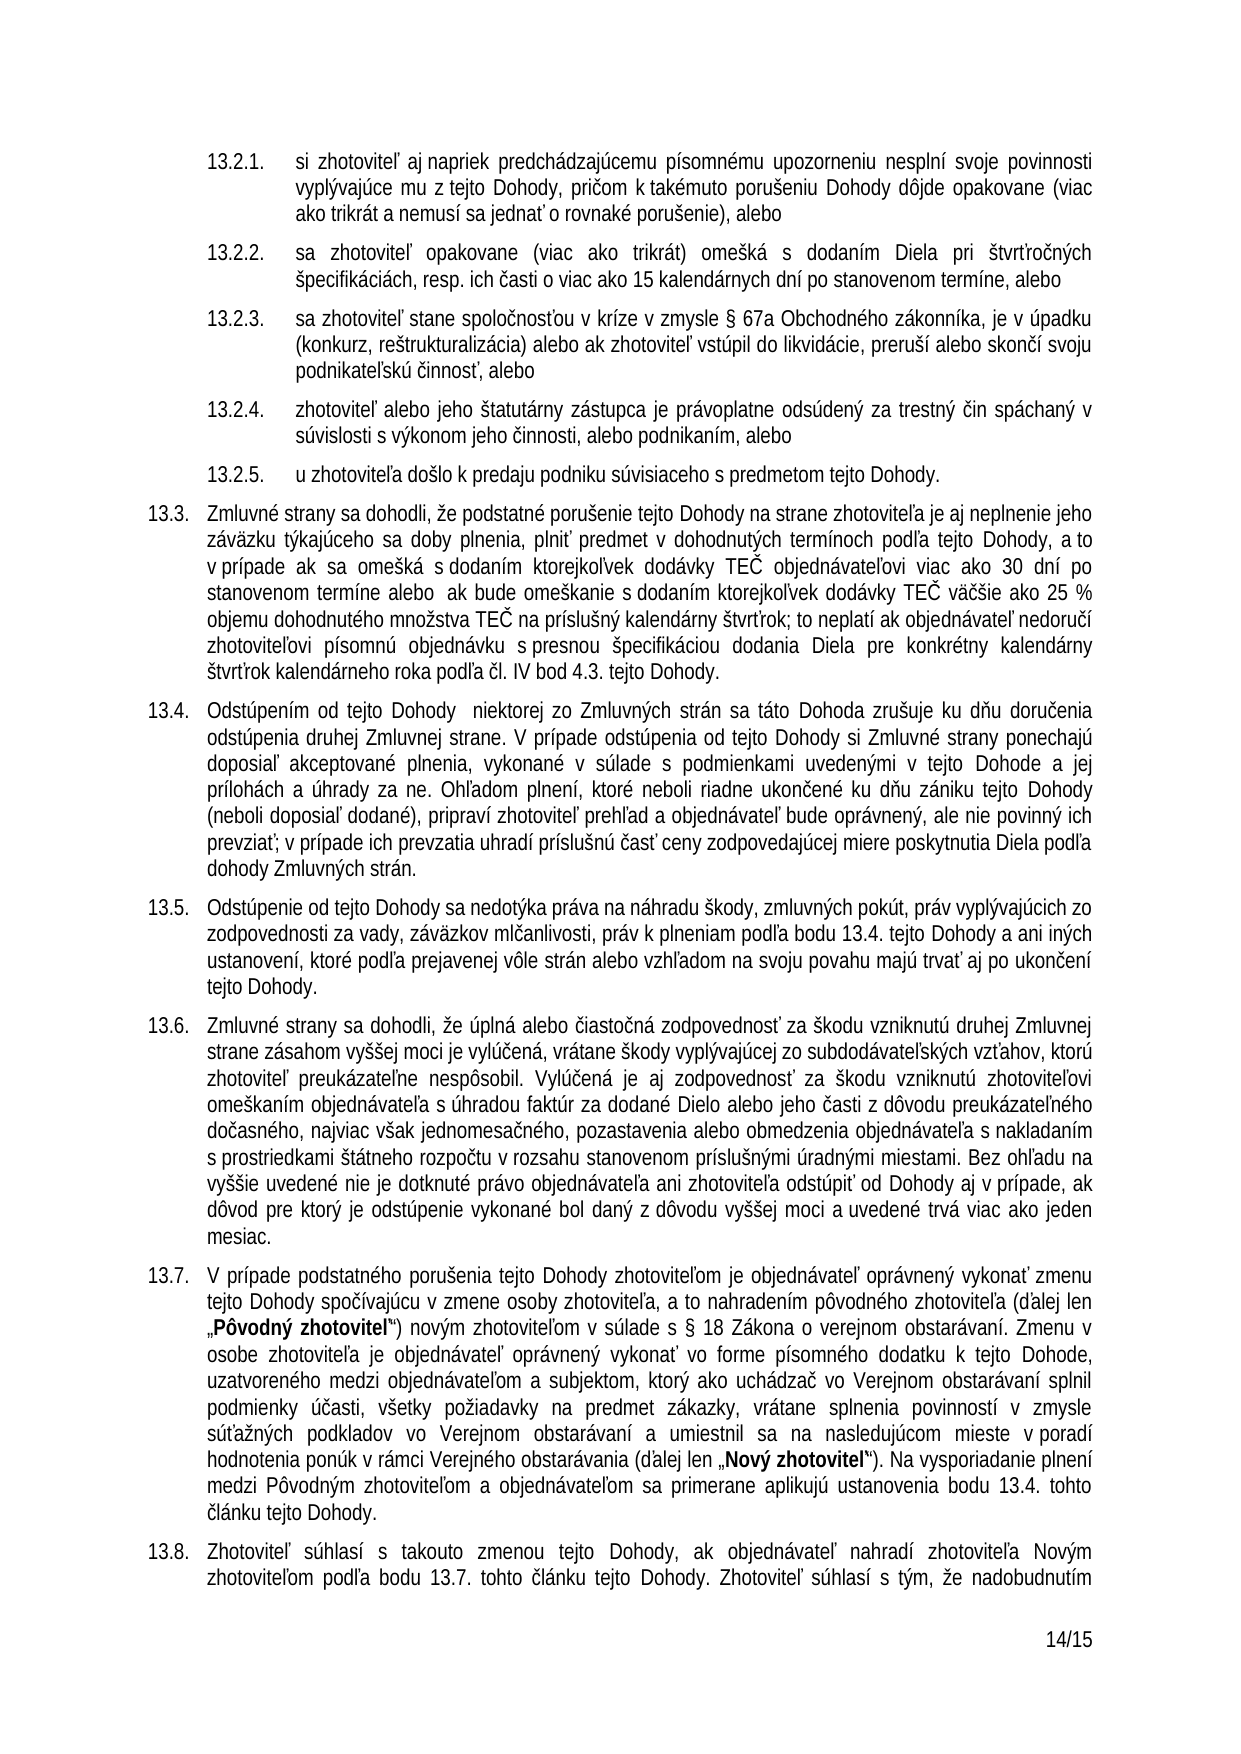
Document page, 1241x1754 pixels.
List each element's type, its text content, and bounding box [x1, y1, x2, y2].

subtitle sa zhotoviteľ opakovane (viac ako trikrát) omešká s dodaním Diela pri štvrťročných špecifikáciách, resp. ich časti o viac ako 15 kalendárnych dní po stanovenom termíne, alebo [207, 239, 1092, 292]
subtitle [148, 1538, 1092, 1590]
subtitle sa zhotoviteľ stane spoločnosťou v kríze v zmysle § 67a Obchodného zákonníka, je v úpadku (konkurz, reštrukturalizácia) alebo ak zhotoviteľ vstúpil do likvidácie, preruší alebo skončí svoju podnikateľskú činnosť, alebo [207, 304, 1092, 383]
subtitle Odstúpením od tejto Dohody niektorej zo Zmluvných strán sa táto Dohoda zrušuje ku dňu doručenia odstúpenia druhej Zmluvnej strane. V prípade odstúpenia od tejto Dohody si Zmluvné strany ponechajú doposiaľ akceptované plnenia, vykonané v súlade s podmienkami uvedenými v tejto Dohode a jej prílohách a úhrady za ne. Ohľadom plnení, ktoré neboli riadne ukončené ku dňu zániku tejto Dohody (neboli doposiaľ dodané), pripraví zhotoviteľ prehľad a objednávateľ bude oprávnený, ale nie povinný ich prevziať; v prípade ich prevzatia uhradí príslušnú časť ceny zodpovedajúcej miere poskytnutia Diela podľa dohody Zmluvných strán. [148, 697, 1092, 882]
subtitle Zmluvné strany sa dohodli, že úplná alebo čiastočná zodpovednosť za škodu vzniknutú druhej Zmluvnej strane zásahom vyššej moci je vylúčená, vrátane škody vyplývajúcej zo subdodávateľských vzťahov, ktorú zhotoviteľ preukázateľne nespôsobil. Vylúčená je aj zodpovednosť za škodu vzniknutú zhotoviteľovi omeškaním objednávateľa s úhradou faktúr za dodané Dielo alebo jeho časti z dôvodu preukázateľného dočasného, najviac však jednomesačného, pozastavenia alebo obmedzenia objednávateľa s nakladaním s prostriedkami štátneho rozpočtu v rozsahu stanovenom príslušnými úradnými miestami. Bez ohľadu na vyššie uvedené nie je dotknuté právo objednávateľa ani zhotoviteľa odstúpiť od Dohody aj v prípade, ak dôvod pre ktorý je odstúpenie vykonané bol daný z dôvodu vyššej moci a uvedené trvá viac ako jeden mesiac. [148, 1012, 1092, 1249]
subtitle zhotoviteľ alebo jeho štatutárny zástupca je právoplatne odsúdený za trestný čin spáchaný v súvislosti s výkonom jeho činnosti, alebo podnikaním, alebo [207, 396, 1092, 449]
subtitle Odstúpenie od tejto Dohody sa nedotýka práva na náhradu škody, zmluvných pokút, práv vyplývajúcich zo zodpovednosti za vady, záväzkov mlčanlivosti, práv k plneniam podľa bodu 13.4. tejto Dohody a ani iných ustanovení, ktoré podľa prejavenej vôle strán alebo vzhľadom na svoju povahu majú trvať aj po ukončení tejto Dohody. [148, 894, 1092, 999]
subtitle u zhotoviteľa došlo k predaju podniku súvisiaceho s predmetom tejto Dohody. [207, 461, 1092, 488]
subtitle si zhotoviteľ aj napriek predchádzajúcemu písomnému upozorneniu nesplní svoje povinnosti vyplývajúce mu z tejto Dohody, pričom k takémuto porušeniu Dohody dôjde opakovane (viac ako trikrát a nemusí sa jednať o rovnaké porušenie), alebo [207, 148, 1092, 227]
subtitle Zmluvné strany sa dohodli, že podstatné porušenie tejto Dohody na strane zhotoviteľa je aj neplnenie jeho záväzku týkajúceho sa doby plnenia, plniť predmet v dohodnutých termínoch podľa tejto Dohody, a to v prípade ak sa omešká s dodaním ktorejkoľvek dodávky TEČ objednávateľovi viac ako 30 dní po stanovenom termíne alebo ak bude omeškanie s dodaním ktorejkoľvek dodávky TEČ väčšie ako 25 % objemu dohodnutého množstva TEČ na príslušný kalendárny štvrťrok; to neplatí ak objednávateľ nedoručí zhotoviteľovi písomnú objednávku s presnou špecifikáciou dodania Diela pre konkrétny kalendárny štvrťrok kalendárneho roka podľa čl. IV bod 4.3. tejto Dohody. [148, 500, 1092, 684]
subtitle V prípade podstatného porušenia tejto Dohody zhotoviteľom je objednávateľ oprávnený vykonať zmenu tejto Dohody spočívajúcu v zmene osoby zhotoviteľa, a to nahradením pôvodného zhotoviteľa (ďalej len „Pôvodný zhotoviteľ“) novým zhotoviteľom v súlade s § 18 Zákona o verejnom obstarávaní. Zmenu v osobe zhotoviteľa je objednávateľ oprávnený vykonať vo forme písomného dodatku k tejto Dohode, uzatvoreného medzi objednávateľom a subjektom, ktorý ako uchádzač vo Verejnom obstarávaní splnil podmienky účasti, všetky požiadavky na predmet zákazky, vrátane splnenia povinností v zmysle súťažných podkladov vo Verejnom obstarávaní a umiestnil sa na nasledujúcom mieste v poradí hodnotenia ponúk v rámci Verejného obstarávania (ďalej len „Nový zhotoviteľ“). Na vysporiadanie plnení medzi Pôvodným zhotoviteľom a objednávateľom sa primerane aplikujú ustanovenia bodu 13.4. tohto článku tejto Dohody. [148, 1262, 1092, 1525]
